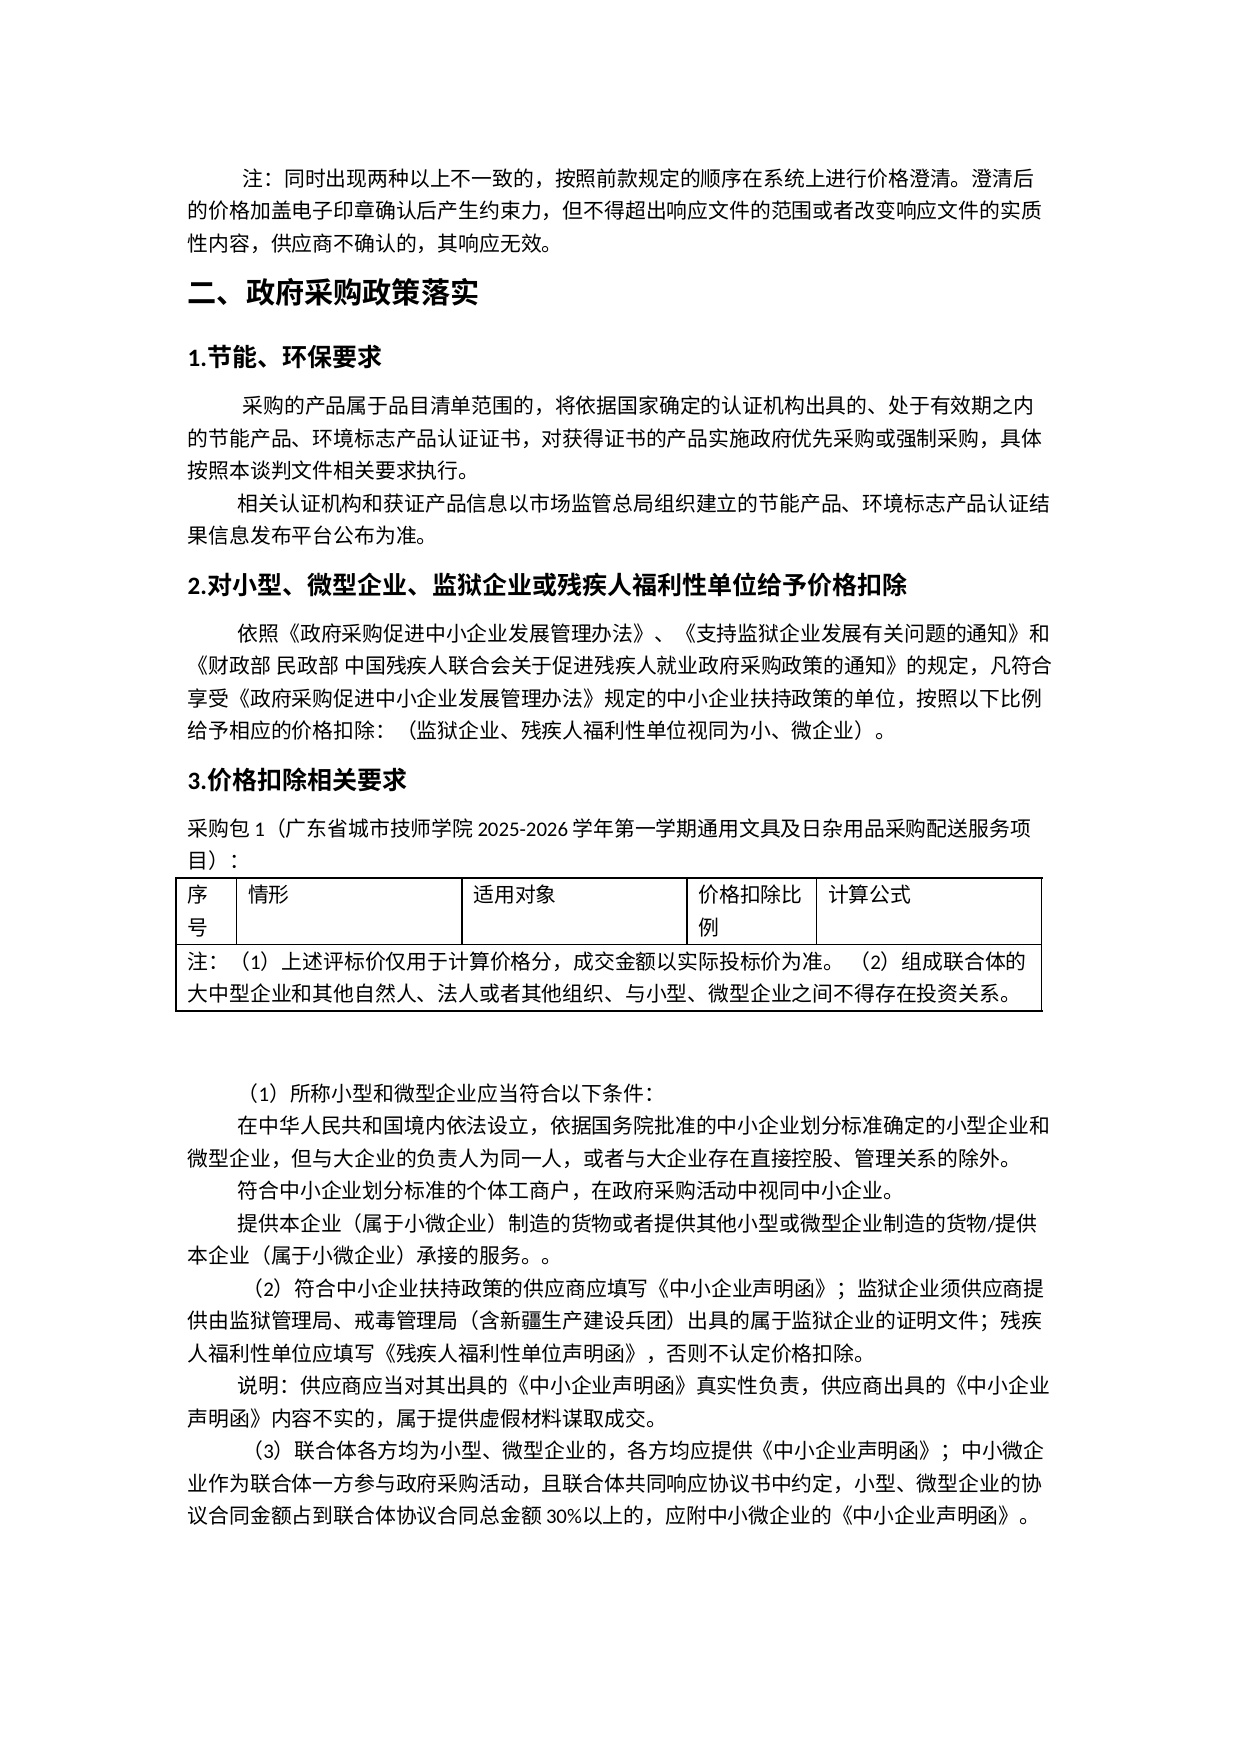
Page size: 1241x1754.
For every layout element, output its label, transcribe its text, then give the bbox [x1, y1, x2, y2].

text （3）联合体各方均为小型、微型企业的，各方均应提供《中小企业声明函》；中小微企业作为联合体一方参与政府采购活动，且联合体共同响应协议书中约定，小型、微型企业的协议合同金额占到联合体协议合同总金额30%以上的，应附中小微企业的《中小企业声明函》。 [187, 1434, 1053, 1532]
text 1.节能、环保要求 [187, 324, 1053, 389]
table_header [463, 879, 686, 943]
text （1）所称小型和微型企业应当符合以下条件： [187, 1077, 1053, 1109]
text 采购包1（广东省城市技师学院2025-2026学年第一学期通用文具及日杂用品采购配送服务项目）： [187, 812, 1053, 877]
text （2）符合中小企业扶持政策的供应商应填写《中小企业声明函》；监狱企业须供应商提供由监狱管理局、戒毒管理局（含新疆生产建设兵团）出具的属于监狱企业的证明文件；残疾人福利性单位应填写《残疾人福利性单位声明函》，否则不认定价格扣除。 [187, 1272, 1053, 1369]
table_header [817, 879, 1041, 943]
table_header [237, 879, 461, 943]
text 相关认证机构和获证产品信息以市场监管总局组织建立的节能产品、环境标志产品认证结果信息发布平台公布为准。 [187, 487, 1053, 552]
text 符合中小企业划分标准的个体工商户，在政府采购活动中视同中小企业。 [187, 1174, 1053, 1207]
text 二、政府采购政策落实 [187, 259, 1053, 324]
text 依照《政府采购促进中小企业发展管理办法》、《支持监狱企业发展有关问题的通知》和《财政部 民政部 中国残疾人联合会关于促进残疾人就业政府采购政策的通知》的规定，凡符合享受《政府采购促进中小企业发展管理办法》规定的中小企业扶持政策的单位，按照以下比例给予相应的价格扣除：（监狱企业、残疾人福利性单位视同为小、微企业）。 [187, 617, 1053, 747]
text 2.对小型、微型企业、监狱企业或残疾人福利性单位给予价格扣除 [187, 552, 1053, 617]
text 提供本企业（属于小微企业）制造的货物或者提供其他小型或微型企业制造的货物/提供本企业（属于小微企业）承接的服务。。 [187, 1207, 1053, 1272]
text 说明：供应商应当对其出具的《中小企业声明函》真实性负责，供应商出具的《中小企业声明函》内容不实的，属于提供虚假材料谋取成交。 [187, 1369, 1053, 1434]
text 3.价格扣除相关要求 [187, 747, 1053, 812]
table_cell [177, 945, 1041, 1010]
text 采购的产品属于品目清单范围的，将依据国家确定的认证机构出具的、处于有效期之内的节能产品、环境标志产品认证证书，对获得证书的产品实施政府优先采购或强制采购，具体按照本谈判文件相关要求执行。 [187, 389, 1053, 487]
text 在中华人民共和国境内依法设立，依据国务院批准的中小企业划分标准确定的小型企业和微型企业，但与大企业的负责人为同一人，或者与大企业存在直接控股、管理关系的除外。 [187, 1109, 1053, 1174]
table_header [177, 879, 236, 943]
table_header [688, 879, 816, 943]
text 注：同时出现两种以上不一致的，按照前款规定的顺序在系统上进行价格澄清。澄清后的价格加盖电子印章确认后产生约束力，但不得超出响应文件的范围或者改变响应文件的实质性内容，供应商不确认的，其响应无效。 [187, 162, 1053, 259]
